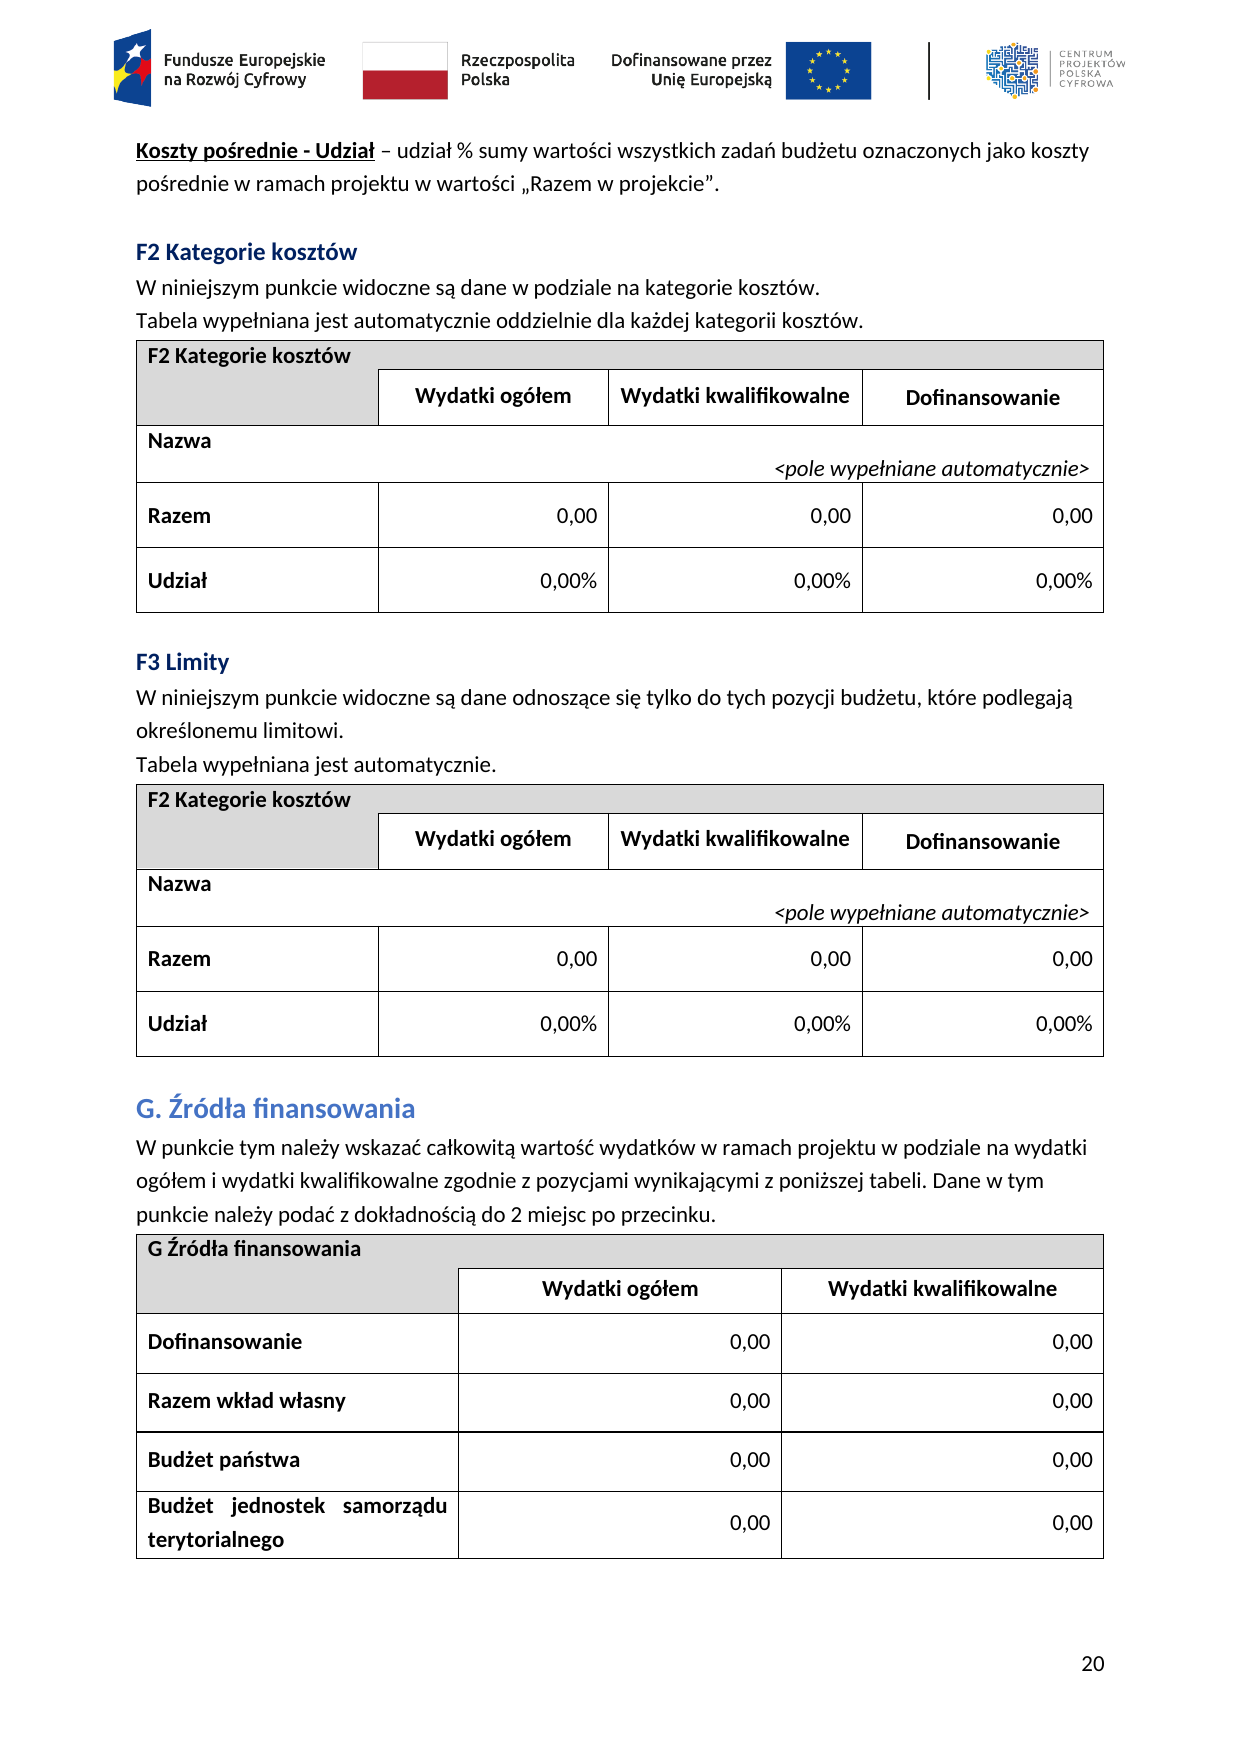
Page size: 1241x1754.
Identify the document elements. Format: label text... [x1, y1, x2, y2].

table_cell [137, 1268, 458, 1313]
table_cell Dofinansowanie [863, 370, 1103, 425]
table_cell 0,00% [609, 548, 862, 612]
subtitle G. Źródła finansowania [136, 1090, 1104, 1126]
text Tabela wypełniana jest automatycznie oddzielnie dla każdej kategorii kosztów. [136, 307, 1104, 334]
table_cell 0,00% [379, 548, 608, 612]
table_cell 0,00 [782, 1374, 1103, 1431]
table_cell Udział [137, 992, 378, 1056]
table_cell Nazwa <pole wypełniane automatycznie> [137, 426, 1103, 482]
table_cell Wydatki kwalifikowalne [609, 814, 862, 868]
table_cell Wydatki ogółem [379, 370, 608, 425]
table_cell 0,00% [609, 992, 862, 1056]
table_cell Razem [137, 927, 378, 991]
table_cell 0,00 [459, 1433, 781, 1491]
picture [113, 29, 1126, 107]
table_cell Razem wkład własny [137, 1374, 458, 1431]
text W punkcie tym należy wskazać całkowitą wartość wydatków w ramach projektu w podziale na wydatki ogółem i wydatki kwalifikowalne zgodnie z pozycjami wynikającymi z poniższej tabeli. Dane w tym punkcie należy podać z dokładnością do 2 miejsc po przecinku. [136, 1133, 1104, 1228]
text Koszty pośrednie - Udział – udział % sumy wartości wszystkich zadań budżetu oznaczonych jako koszty pośrednie w ramach projektu w wartości „Razem w projekcie”. [136, 136, 1104, 197]
table_cell 0,00% [863, 548, 1103, 612]
table_cell 0,00 [459, 1314, 781, 1372]
table_cell Nazwa <pole wypełniane automatycznie> [137, 870, 1103, 926]
table_cell Dofinansowanie [137, 1314, 458, 1372]
table_cell 0,00% [863, 992, 1103, 1056]
table_cell 0,00 [863, 483, 1103, 547]
table_cell 0,00 [863, 927, 1103, 991]
table_cell 0,00 [379, 483, 608, 547]
table_cell [137, 369, 378, 425]
table_cell 0,00 [782, 1314, 1103, 1372]
table_cell Razem [137, 483, 378, 547]
table_cell 0,00 [459, 1374, 781, 1431]
table_cell Budżet jednostek samorządu terytorialnego [137, 1492, 458, 1558]
table_cell Udział [137, 548, 378, 612]
table_cell 0,00 [379, 927, 608, 991]
text Tabela wypełniana jest automatycznie. [136, 750, 1104, 778]
text W niniejszym punkcie widoczne są dane w podziale na kategorie kosztów. [136, 273, 1104, 301]
table_cell 0,00 [609, 927, 862, 991]
table_cell Wydatki ogółem [459, 1269, 781, 1313]
table_cell Wydatki kwalifikowalne [782, 1269, 1103, 1313]
text F2 Kategorie kosztów [136, 236, 1104, 267]
table_cell Wydatki kwalifikowalne [609, 370, 862, 425]
table_cell 0,00 [459, 1492, 781, 1558]
table_header F2 Kategorie kosztów [137, 785, 1103, 813]
table_header F2 Kategorie kosztów [137, 341, 1103, 369]
table_cell Dofinansowanie [863, 814, 1103, 868]
table_cell 0,00 [609, 483, 862, 547]
table_cell 0,00% [379, 992, 608, 1056]
table_cell 0,00 [782, 1433, 1103, 1491]
table_header G Źródła finansowania [137, 1235, 1103, 1268]
table_cell 0,00 [782, 1492, 1103, 1558]
text W niniejszym punkcie widoczne są dane odnoszące się tylko do tych pozycji budżetu, które podlegają określonemu limitowi. [136, 683, 1104, 745]
table_cell Budżet państwa [137, 1433, 458, 1491]
text F3 Limity [136, 647, 1104, 677]
table_cell Wydatki ogółem [379, 814, 608, 868]
table_cell [137, 813, 378, 868]
